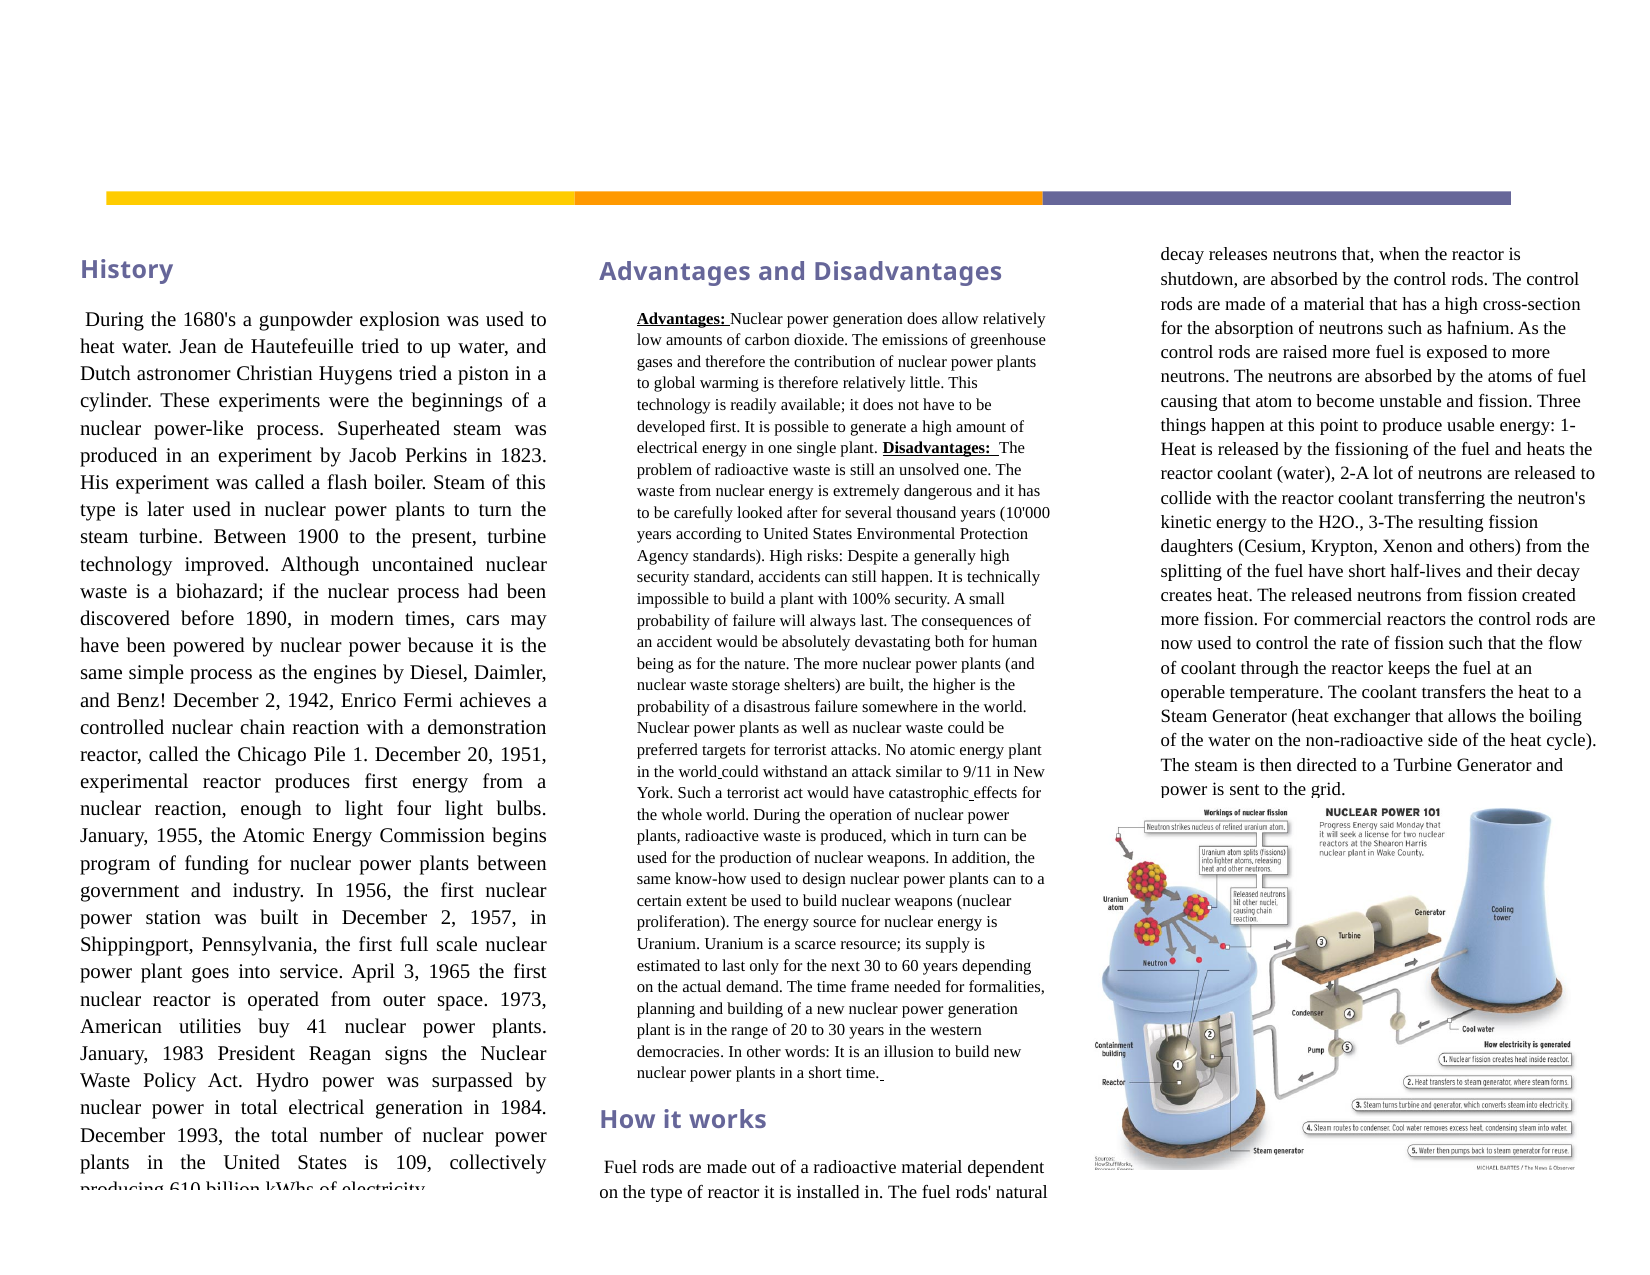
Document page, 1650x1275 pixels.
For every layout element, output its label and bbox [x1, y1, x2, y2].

picture [1089, 798, 1585, 1171]
